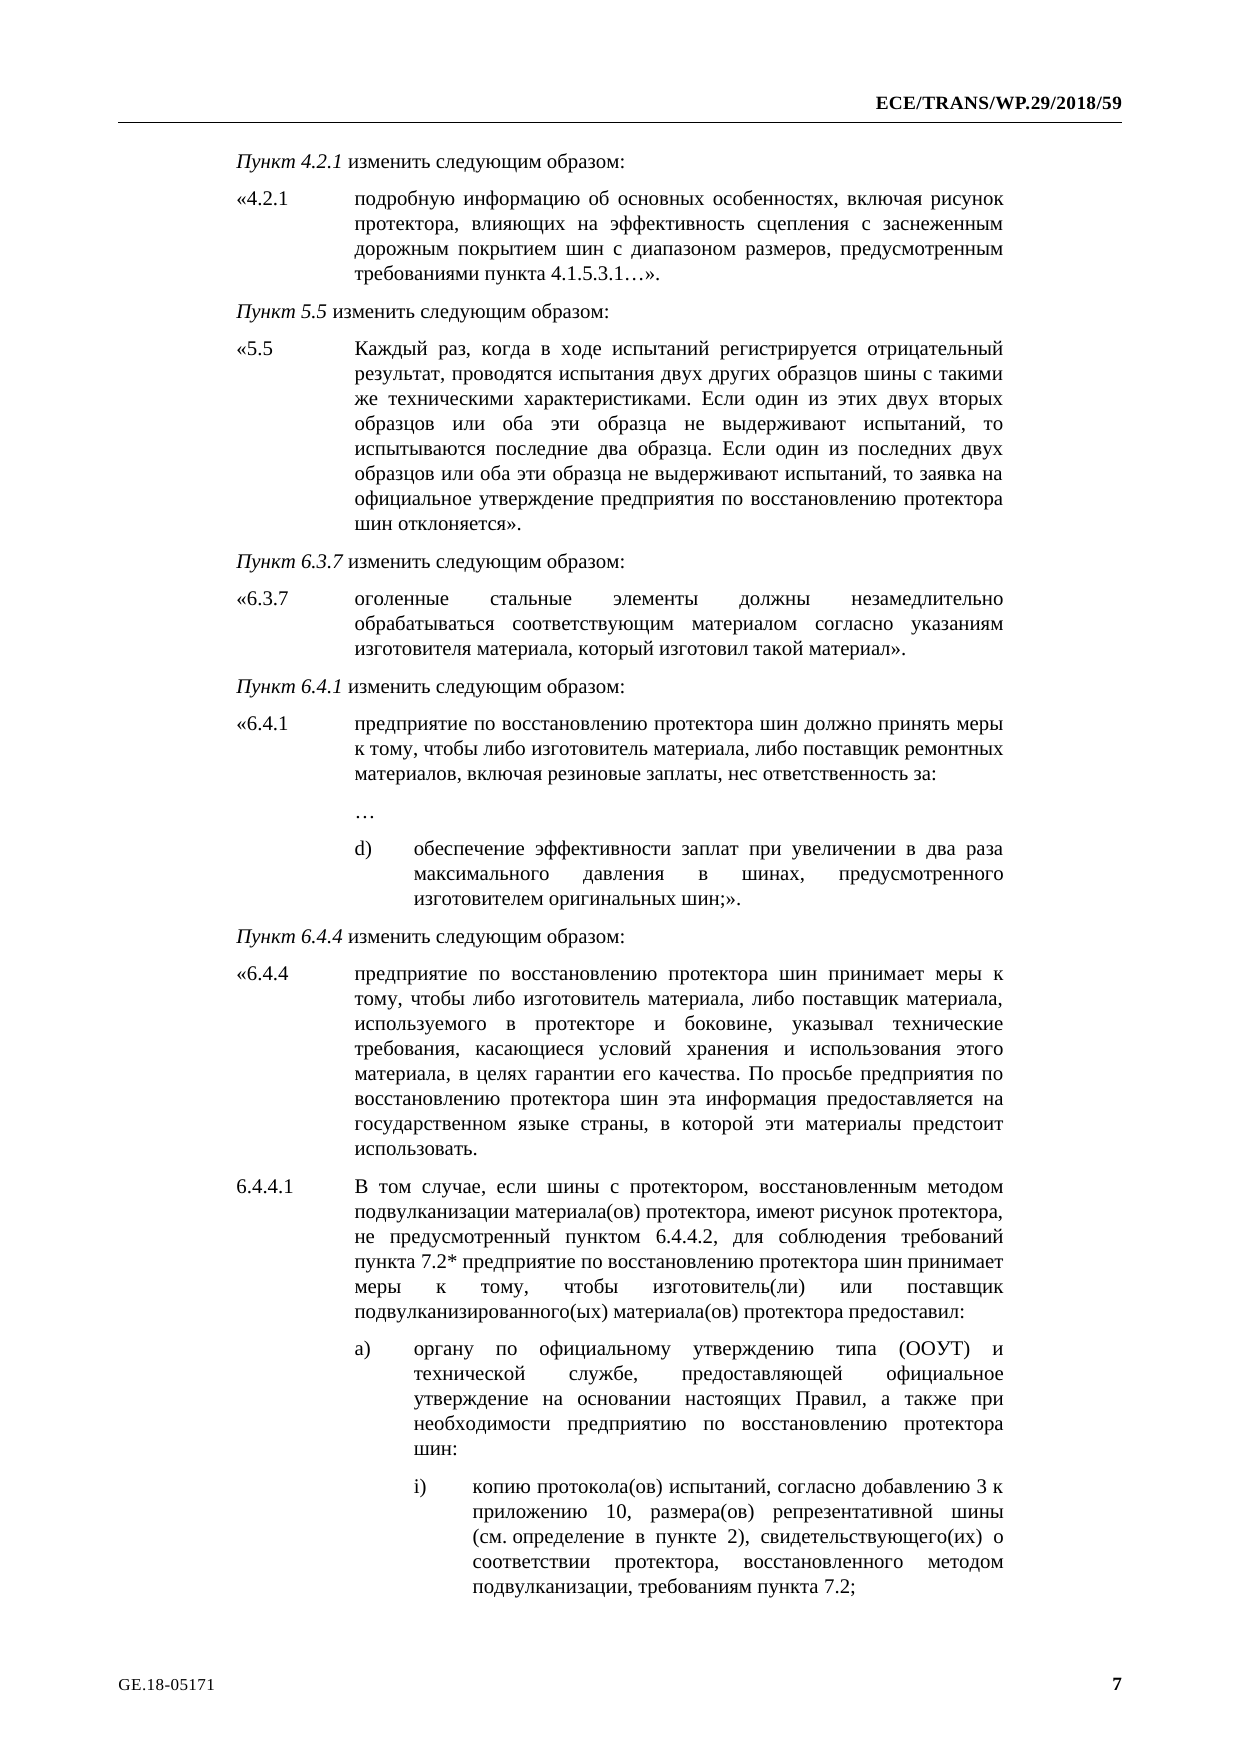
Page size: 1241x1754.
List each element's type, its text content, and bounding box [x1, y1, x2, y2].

text d) обеспечение эффективности заплат при увеличении в два раза максимального давления в шинах, предусмотренного изготовителем оригинальных шин;». [236, 835, 1004, 910]
text Пункт 6.3.7 изменить следующим образом: [236, 548, 1004, 573]
text 6.4.4.1 В том случае, если шины с протектором, восстановленным методом подвулканизации материала(ов) протектора, имеют рисунок протектора, не предусмотренный пунктом 6.4.4.2, для соблюдения требований пункта 7.2* предприятие по восстановлению протектора шин принимает меры к тому, чтобы изготовитель(ли) или поставщик подвулканизированного(ых) материала(ов) протектора предоставил: [236, 1173, 1004, 1323]
text «5.5 Каждый раз, когда в ходе испытаний регистрируется отрицательный результат, проводятся испытания двух других образцов шины с такими же техническими характеристиками. Если один из этих двух вторых образцов или оба эти образца не выдерживают испытаний, то испытываются последние два образца. Если один из последних двух образцов или оба эти образца не выдерживают испытаний, то заявка на официальное утверждение предприятия по восстановлению протектора шин отклоняется». [236, 335, 1004, 535]
text Пункт 6.4.4 изменить следующим образом: [236, 923, 1004, 948]
text Пункт 4.2.1 изменить следующим образом: [236, 148, 1004, 173]
text i) копию протокола(ов) испытаний, согласно добавлению 3 к приложению 10, размера(ов) репрезентативной шины (см. определение в пункте 2), свидетельствующего(их) о соответствии протектора, восстановленного методом подвулканизации, требованиям пункта 7.2; [236, 1473, 1004, 1598]
text … [236, 798, 1004, 823]
text Пункт 5.5 изменить следующим образом: [236, 298, 1004, 323]
text «6.4.1 предприятие по восстановлению протектора шин должно принять меры к тому, чтобы либо изготовитель материала, либо поставщик ремонтных материалов, включая резиновые заплаты, нес ответственность за: [236, 710, 1004, 785]
text «4.2.1 подробную информацию об основных особенностях, включая рисунок протектора, влияющих на эффективность сцепления с заснеженным дорожным покрытием шин с диапазоном размеров, предусмотренным требованиями пункта 4.1.5.3.1…». [236, 185, 1004, 285]
text «6.3.7 оголенные стальные элементы должны незамедлительно обрабатываться соответствующим материалом согласно указаниям изготовителя материала, который изготовил такой материал». [236, 585, 1004, 660]
text a) органу по официальному утверждению типа (ООУТ) и технической службе, предоставляющей официальное утверждение на основании настоящих Правил, а также при необходимости предприятию по восстановлению протектора шин: [236, 1335, 1004, 1460]
text Пункт 6.4.1 изменить следующим образом: [236, 673, 1004, 698]
text «6.4.4 предприятие по восстановлению протектора шин принимает меры к тому, чтобы либо изготовитель материала, либо поставщик материала, используемого в протекторе и боковине, указывал технические требования, касающиеся условий хранения и использования этого материала, в целях гарантии его качества. По просьбе предприятия по восстановлению протектора шин эта информация предоставляется на государственном языке страны, в которой эти материалы предстоит использовать. [236, 960, 1004, 1160]
